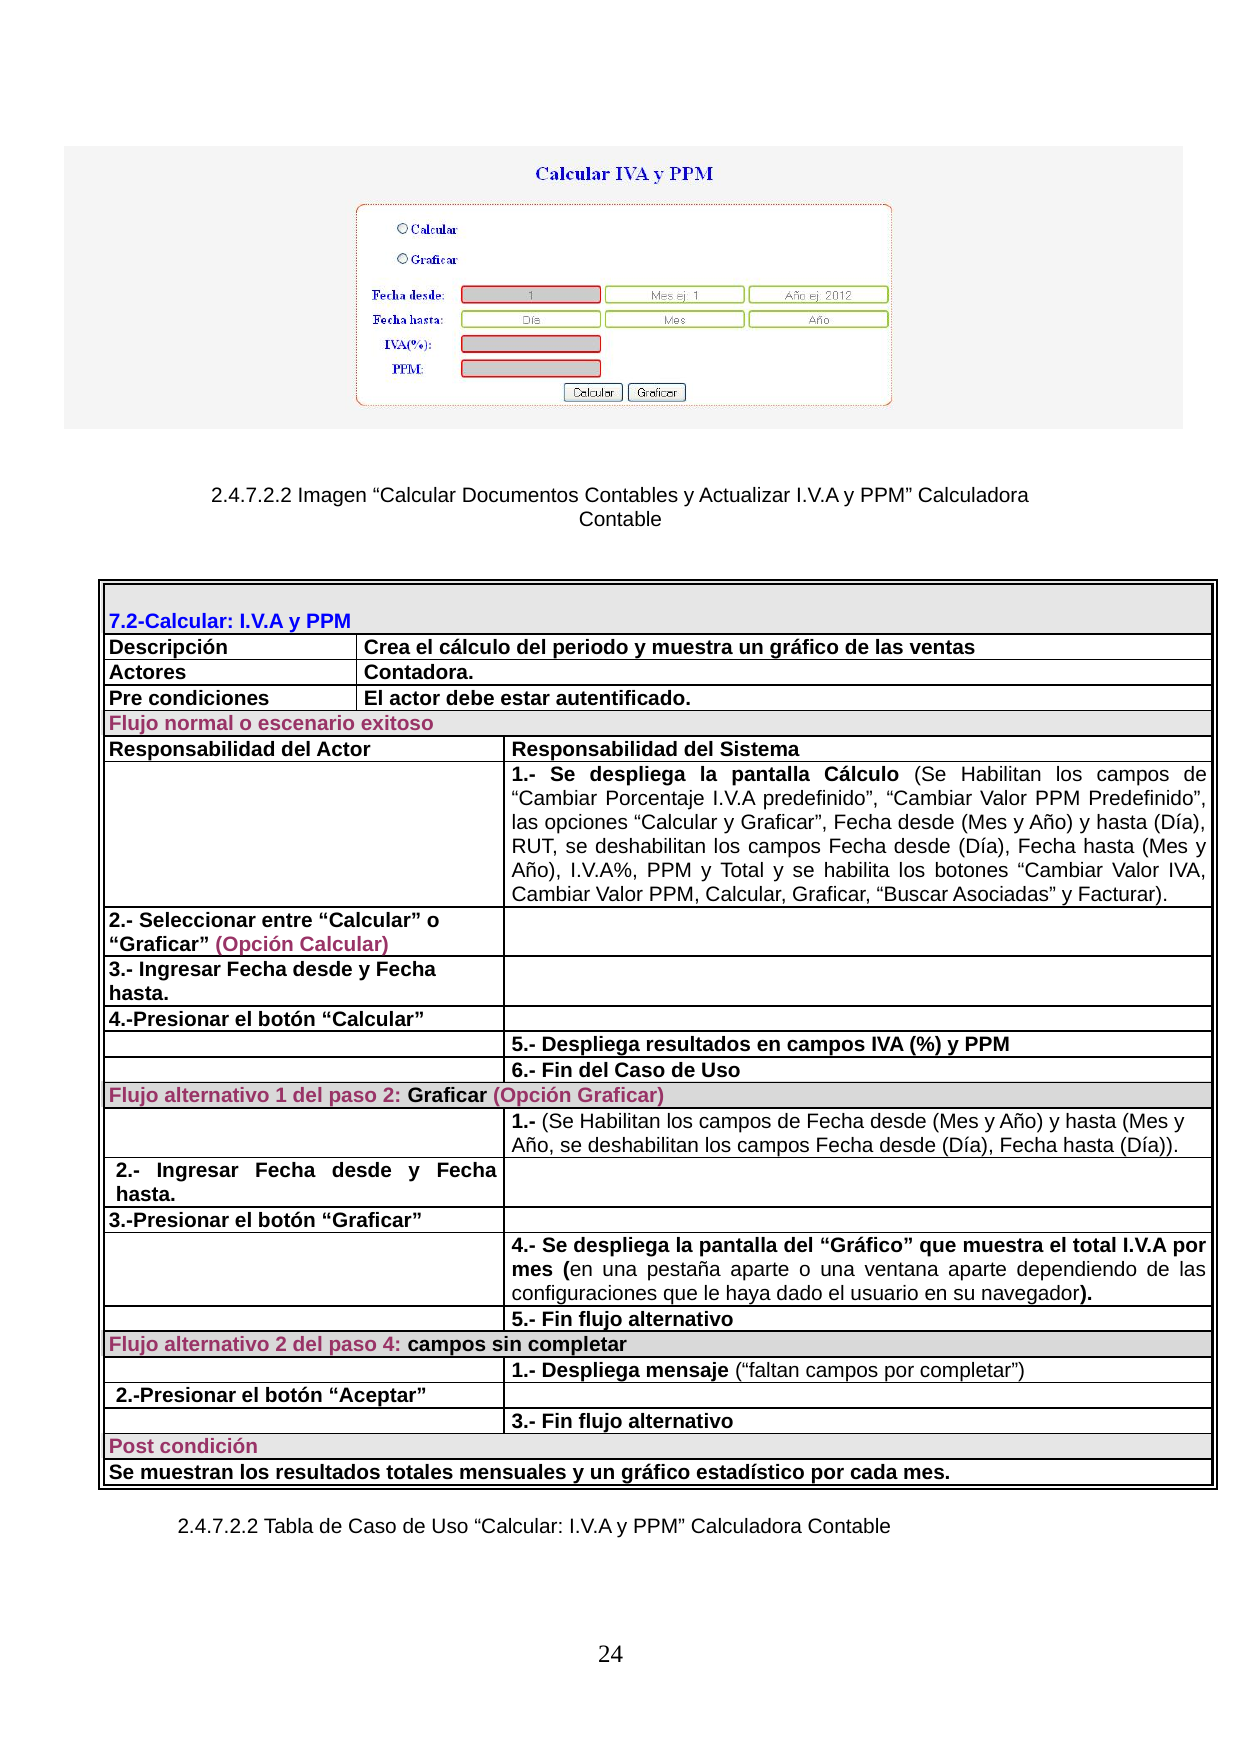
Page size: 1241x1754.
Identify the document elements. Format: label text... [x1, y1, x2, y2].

table_cell Pre condiciones [105, 686, 356, 709]
table_cell 3.- Ingresar Fecha desde y Fecha hasta. [105, 957, 503, 1005]
table_cell 4.-Presionar el botón “Calcular” [105, 1007, 503, 1030]
table_cell 1.- Se despliega la pantalla Cálculo (Se Habilitan los campos de “Cambiar Porcentaje I.V.A predefinido”, “Cambiar Valor PPM Predefinido”, las opciones “Calcular y Graficar”, Fecha desde (Mes y Año) y hasta (Día), RUT, se deshabilitan los campos Fecha desde (Día), Fecha hasta (Mes y Año), I.V.A%, PPM y Total y se habilita los botones “Cambiar Valor IVA, Cambiar Valor PPM, Calcular, Graficar, “Buscar Asociadas” y Facturar). [505, 762, 1211, 906]
table_cell [505, 957, 1211, 1005]
table_cell Flujo alternativo 1 del paso 2: Graficar (Opción Graficar) [105, 1083, 1211, 1107]
table_cell 5.- Fin flujo alternativo [505, 1307, 1211, 1330]
table_cell Responsabilidad del Sistema [505, 737, 1211, 761]
table_cell Flujo normal o escenario exitoso [105, 711, 1211, 735]
table_cell Actores [105, 660, 356, 684]
table_header 7.2-Calcular: I.V.A y PPM [105, 585, 1211, 633]
table_cell [105, 1358, 503, 1381]
table_cell [105, 1109, 503, 1156]
table_cell 6.- Fin del Caso de Uso [505, 1058, 1211, 1081]
text 2.4.7.2.2 Imagen “Calcular Documentos Contables y Actualizar I.V.A y PPM” Calculadora Contable [177, 483, 1063, 531]
table_cell 3.-Presionar el botón “Graficar” [105, 1208, 503, 1231]
table_cell [505, 1158, 1211, 1206]
table_cell 3.- Fin flujo alternativo [505, 1409, 1211, 1432]
table_cell Responsabilidad del Actor [105, 737, 503, 761]
table_cell Descripción [105, 635, 356, 658]
table_cell 1.- Despliega mensaje (“faltan campos por completar”) [505, 1358, 1211, 1381]
table_cell [505, 1383, 1211, 1407]
table_cell 2.- Seleccionar entre “Calcular” o “Graficar” (Opción Calcular) [105, 908, 503, 955]
table_cell Flujo alternativo 2 del paso 4: campos sin completar [105, 1332, 1211, 1356]
table_cell [105, 1032, 503, 1056]
table_cell [105, 762, 503, 906]
table_cell El actor debe estar autentificado. [357, 686, 1211, 709]
table_cell Post condición [105, 1434, 1211, 1458]
table_cell Crea el cálculo del periodo y muestra un gráfico de las ventas [357, 635, 1211, 658]
table_cell [505, 908, 1211, 955]
text 2.4.7.2.2 Tabla de Caso de Uso “Calcular: I.V.A y PPM” Calculadora Contable [177, 1514, 1063, 1538]
table_cell [505, 1007, 1211, 1030]
table_cell [105, 1233, 503, 1305]
picture [64, 146, 1183, 429]
table_cell [105, 1409, 503, 1432]
table_cell 1.- (Se Habilitan los campos de Fecha desde (Mes y Año) y hasta (Mes y Año, se deshabilitan los campos Fecha desde (Día), Fecha hasta (Día)). [505, 1109, 1211, 1156]
table_cell Contadora. [357, 660, 1211, 684]
table_cell [105, 1058, 503, 1081]
table_cell 2.-Presionar el botón “Aceptar” [105, 1383, 503, 1407]
table_cell Se muestran los resultados totales mensuales y un gráfico estadístico por cada mes. [105, 1460, 1211, 1483]
table_cell 4.- Se despliega la pantalla del “Gráfico” que muestra el total I.V.A por mes (en una pestaña aparte o una ventana aparte dependiendo de las configuraciones que le haya dado el usuario en su navegador). [505, 1233, 1211, 1305]
table_cell 2.- Ingresar Fecha desde y Fecha hasta. [105, 1158, 503, 1206]
table_cell 5.- Despliega resultados en campos IVA (%) y PPM [505, 1032, 1211, 1056]
table_cell [105, 1307, 503, 1330]
table_cell [505, 1208, 1211, 1231]
